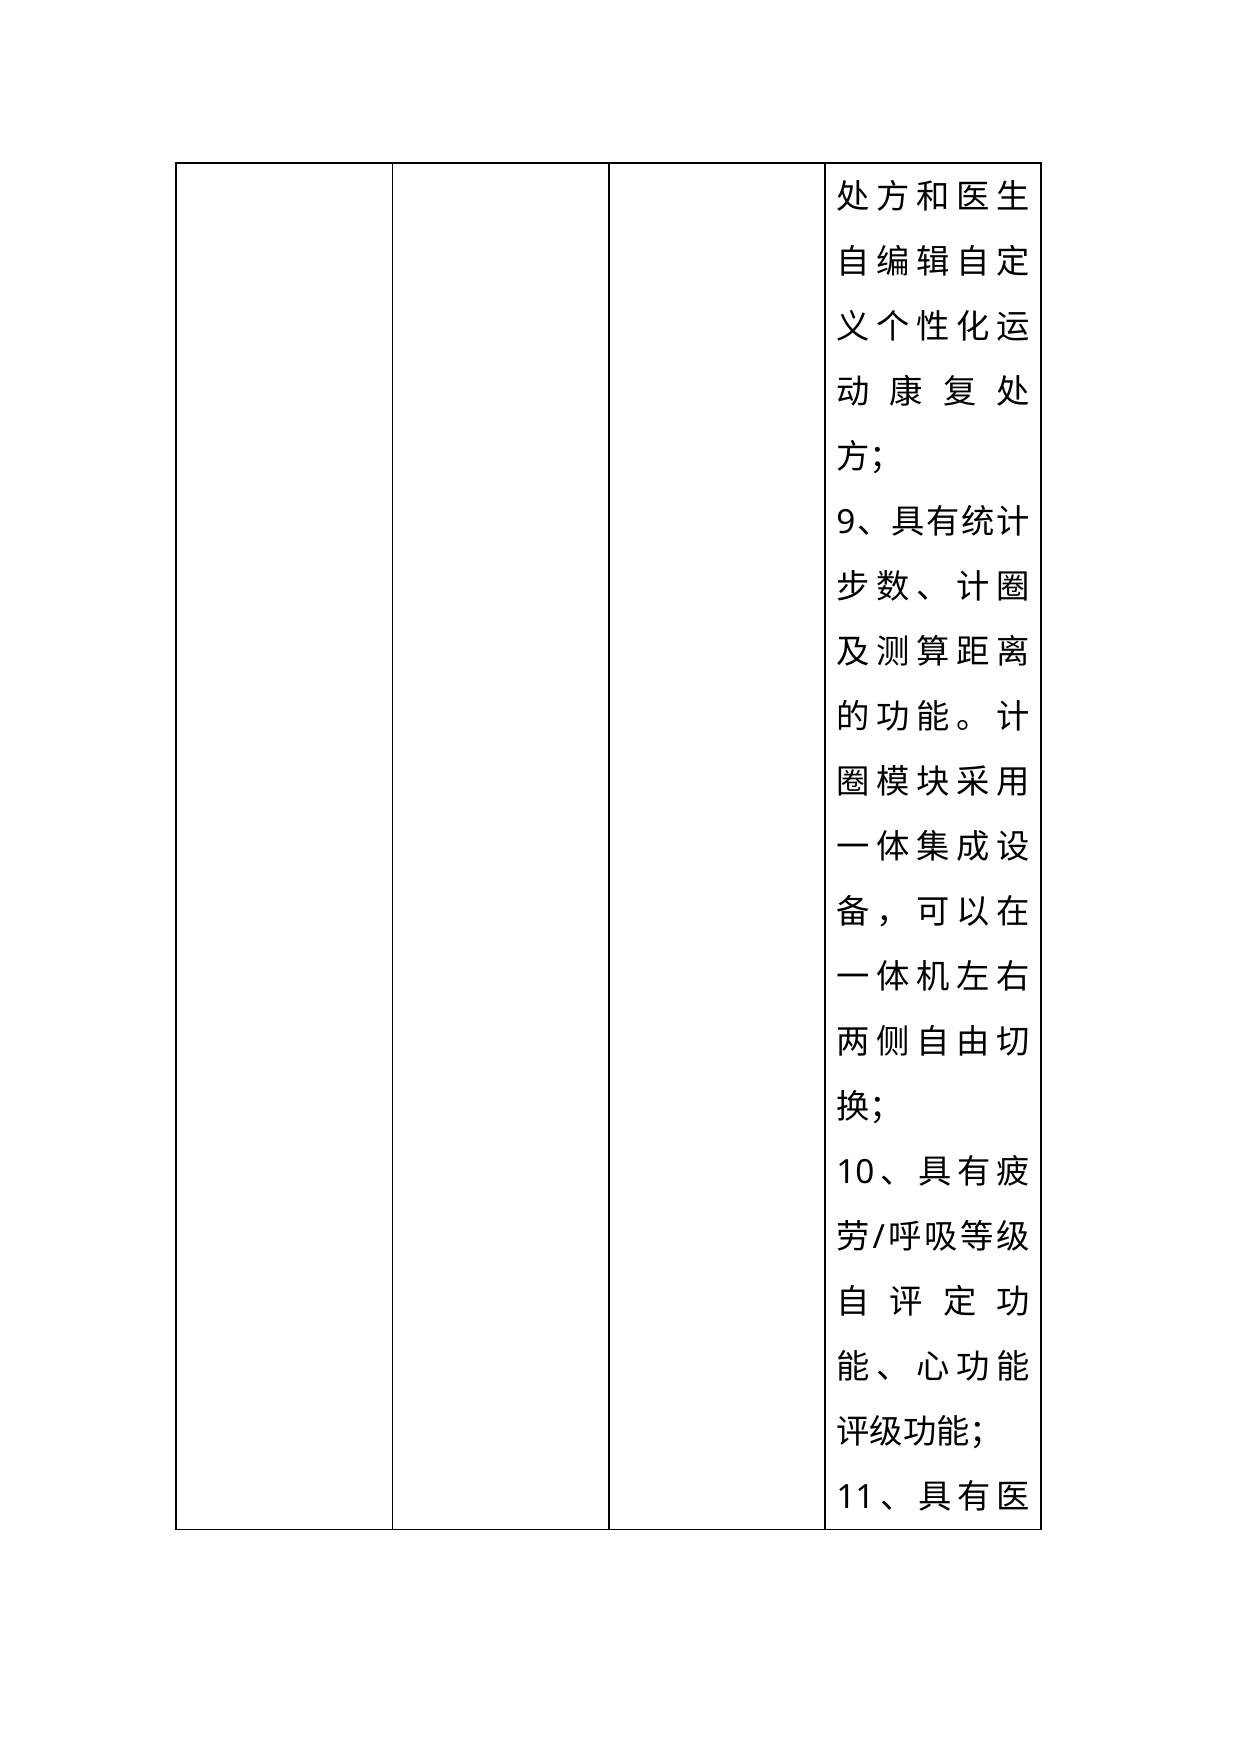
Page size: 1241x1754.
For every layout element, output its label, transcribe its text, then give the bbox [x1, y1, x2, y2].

table_cell [177, 164, 392, 1528]
table_cell [610, 164, 824, 1528]
table_cell 1 [393, 164, 608, 1528]
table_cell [826, 164, 1040, 1528]
